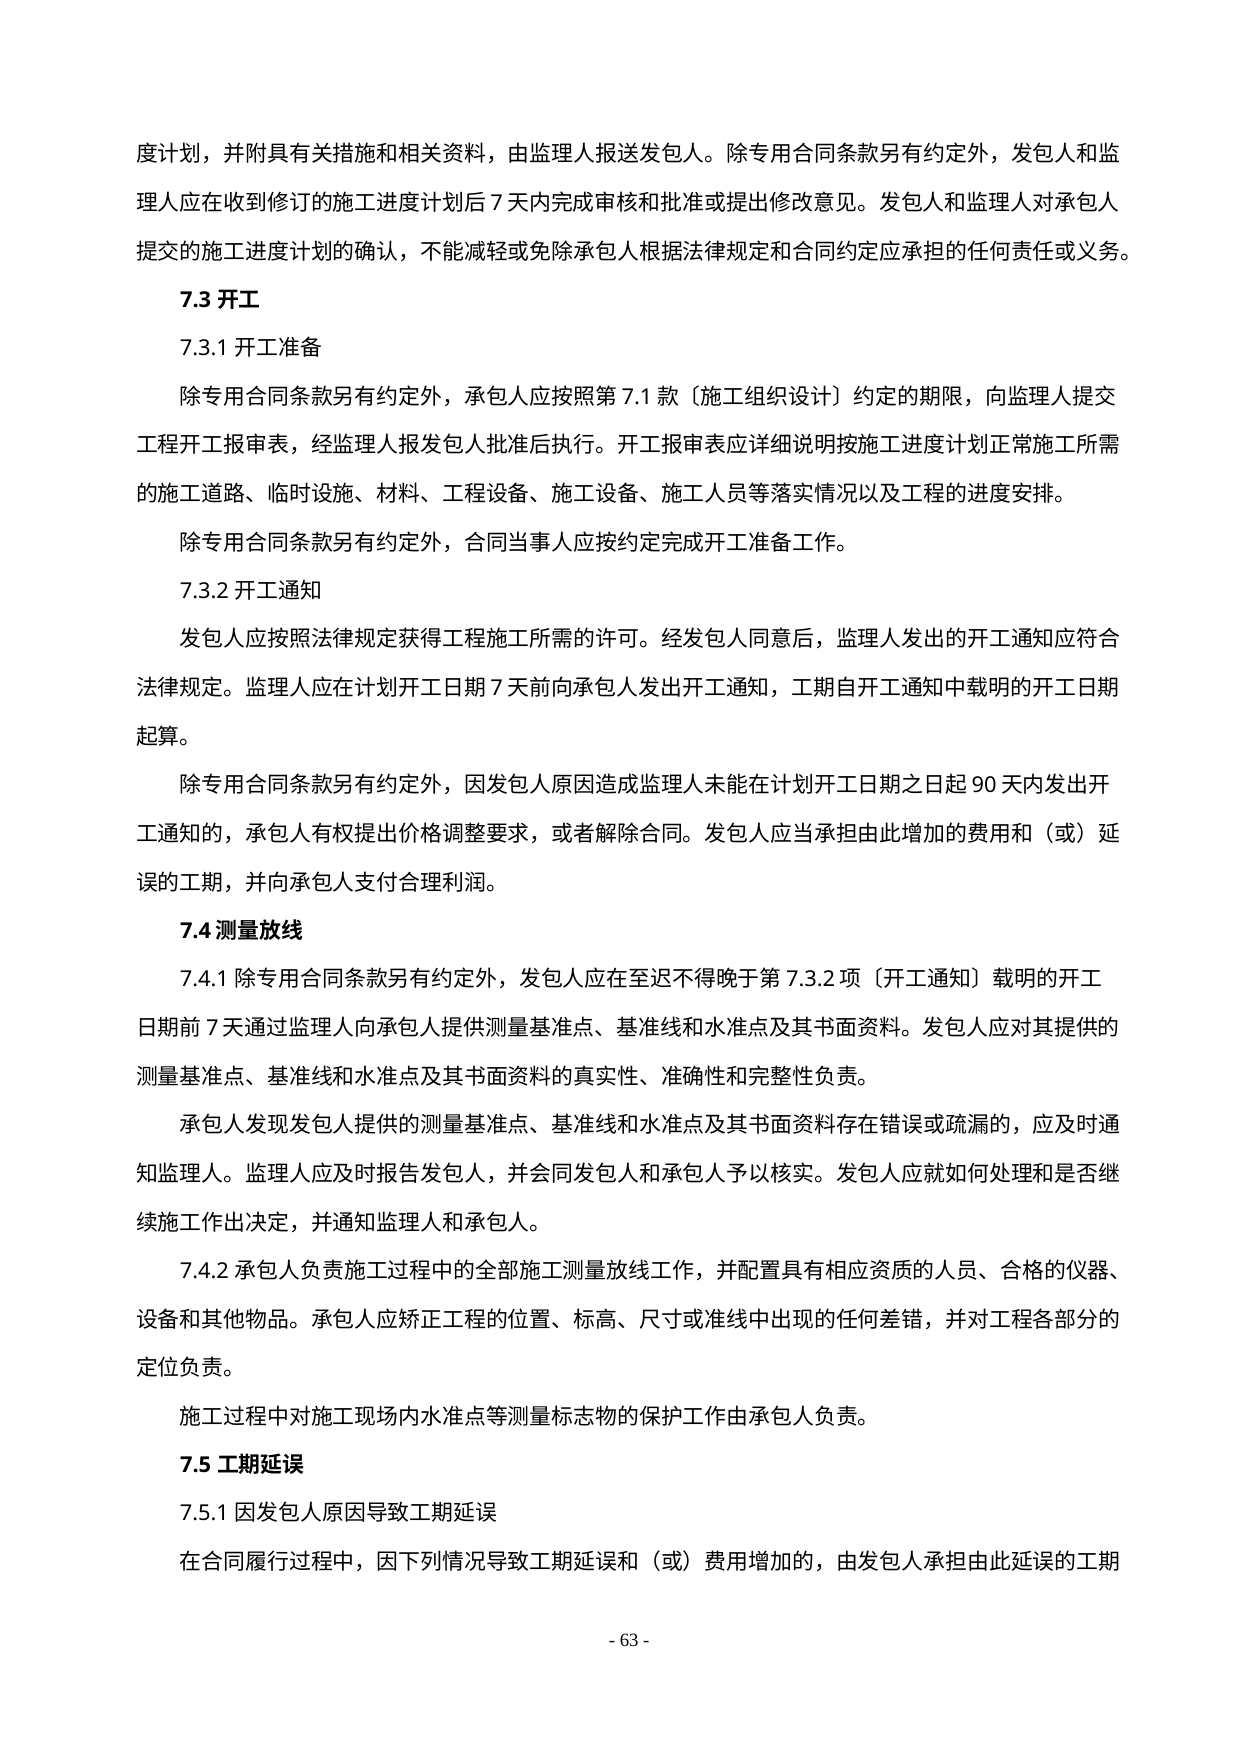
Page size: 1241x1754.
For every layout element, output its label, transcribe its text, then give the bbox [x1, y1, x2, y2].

text 7.4.2 承包人负责施工过程中的全部施工测量放线工作，并配置具有相应资质的人员、合格的仪器、设备和其他物品。承包人应矫正工程的位置、标高、尺寸或准线中出现的任何差错，并对工程各部分的定位负责。 [136, 1252, 1122, 1382]
subtitle 7.5 工期延误 [136, 1447, 1122, 1479]
text 7.5.1 因发包人原因导致工期延误 [136, 1495, 1122, 1527]
text 除专用合同条款另有约定外，合同当事人应按约定完成开工准备工作。 [136, 524, 1122, 557]
text 除专用合同条款另有约定外，承包人应按照第7.1款〔施工组织设计〕约定的期限，向监理人提交工程开工报审表，经监理人报发包人批准后执行。开工报审表应详细说明按施工进度计划正常施工所需的施工道路、临时设施、材料、工程设备、施工设备、施工人员等落实情况以及工程的进度安排。 [136, 378, 1122, 508]
text 承包人发现发包人提供的测量基准点、基准线和水准点及其书面资料存在错误或疏漏的，应及时通知监理人。监理人应及时报告发包人，并会同发包人和承包人予以核实。发包人应就如何处理和是否继续施工作出决定，并通知监理人和承包人。 [136, 1107, 1122, 1237]
text 在合同履行过程中，因下列情况导致工期延误和（或）费用增加的，由发包人承担由此延误的工期和（或）增加的费用，且发包人应支付承包人合理的利润： [136, 1543, 1122, 1576]
text 除专用合同条款另有约定外，因发包人原因造成监理人未能在计划开工日期之日起90天内发出开工通知的，承包人有权提出价格调整要求，或者解除合同。发包人应当承担由此增加的费用和（或）延误的工期，并向承包人支付合理利润。 [136, 767, 1122, 897]
text 7.3.2 开工通知 [136, 572, 1122, 605]
text 发包人应按照法律规定获得工程施工所需的许可。经发包人同意后，监理人发出的开工通知应符合法律规定。监理人应在计划开工日期7天前向承包人发出开工通知，工期自开工通知中载明的开工日期起算。 [136, 621, 1122, 751]
subtitle 7.4测量放线 [136, 912, 1122, 945]
subtitle 7.3 开工 [136, 282, 1122, 314]
text 7.3.1 开工准备 [136, 330, 1122, 362]
text 7.4.1 除专用合同条款另有约定外，发包人应在至迟不得晚于第7.3.2项〔开工通知〕载明的开工日期前7天通过监理人向承包人提供测量基准点、基准线和水准点及其书面资料。发包人应对其提供的测量基准点、基准线和水准点及其书面资料的真实性、准确性和完整性负责。 [136, 961, 1122, 1091]
text 施工过程中对施工现场内水准点等测量标志物的保护工作由承包人负责。 [136, 1398, 1122, 1431]
